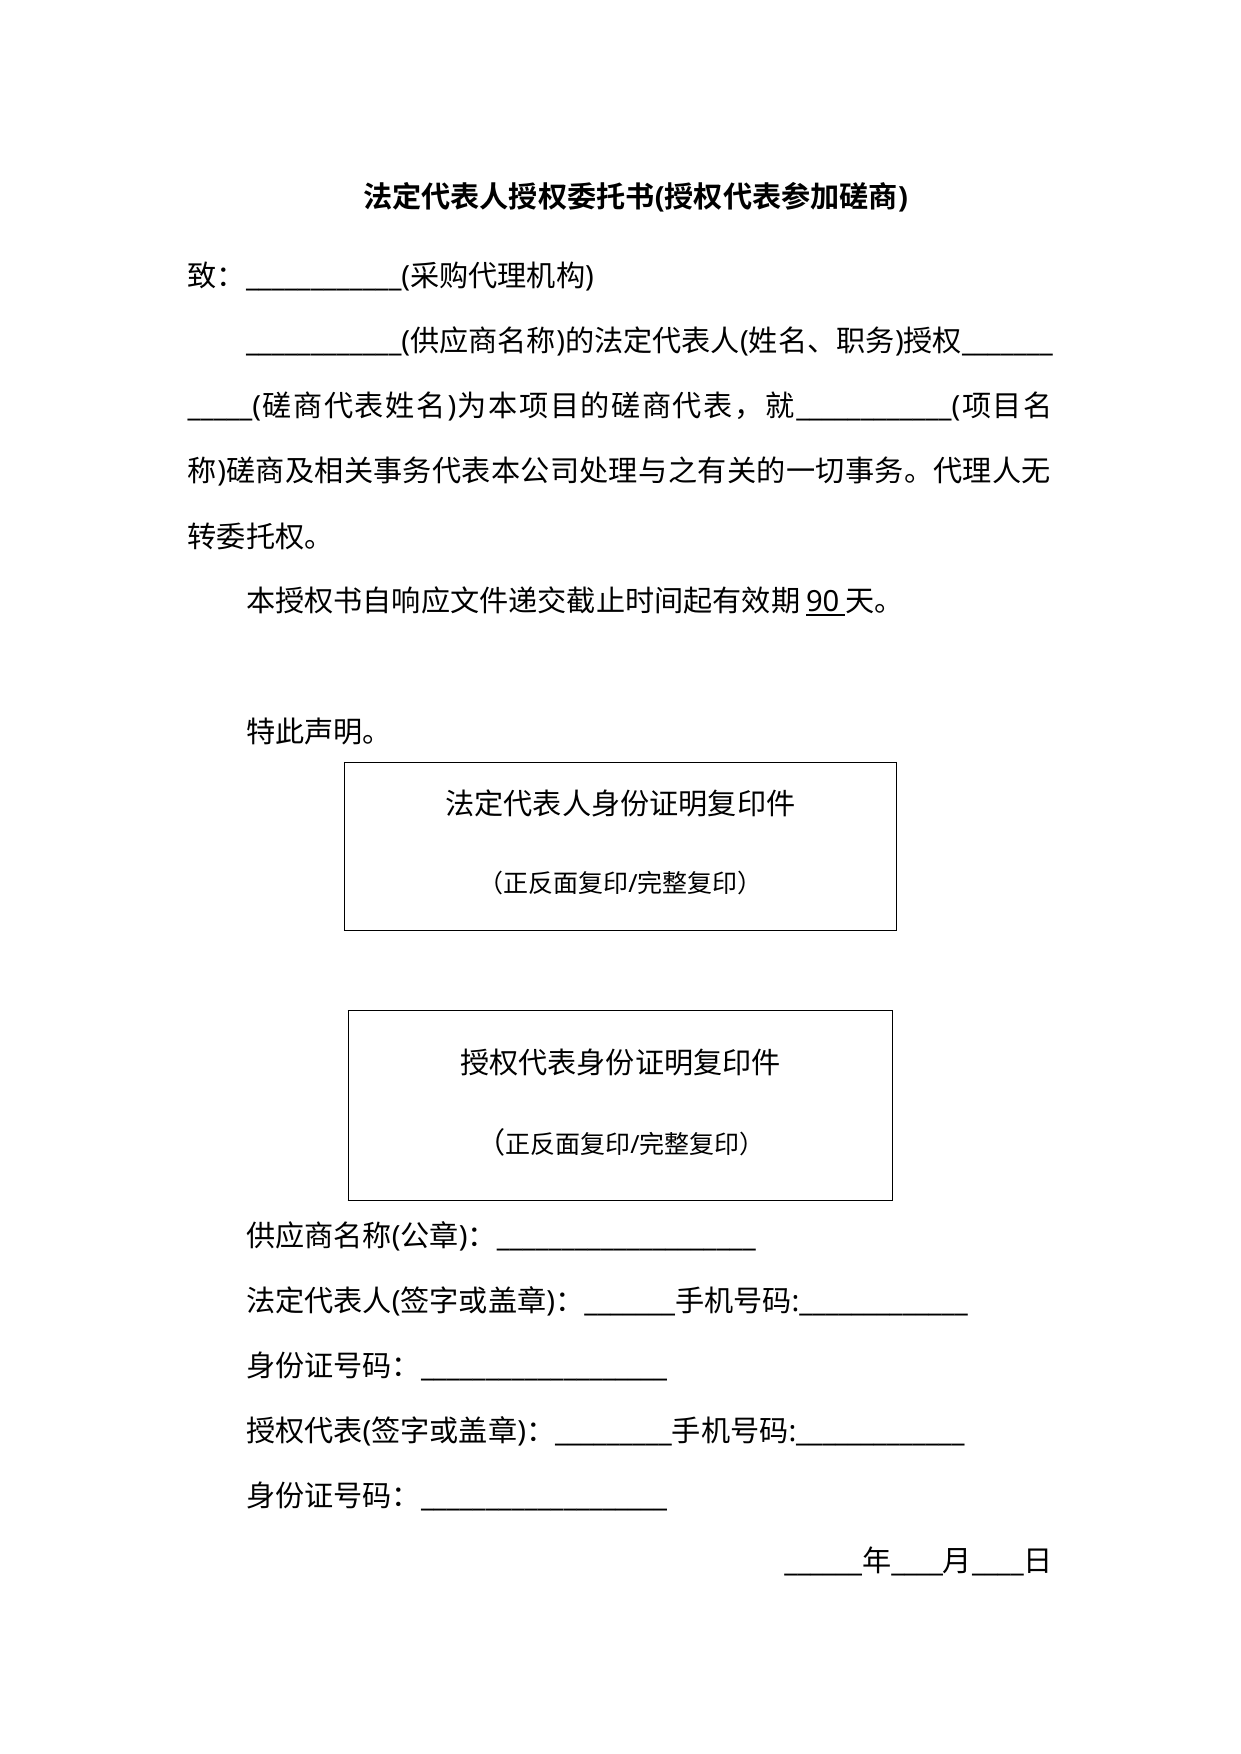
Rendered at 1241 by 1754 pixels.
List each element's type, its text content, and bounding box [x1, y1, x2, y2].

text 本授权书自响应文件递交截止时间起有效期90天。 [187, 567, 1053, 632]
text 授权代表(签字或盖章)：_________手机号码:_____________ [187, 1396, 1053, 1461]
table_header 法定代表人身份证明复印件 （正反面复印/完整复印） [345, 763, 896, 930]
text 供应商名称(公章)：____________________ [187, 1201, 1053, 1266]
text 法定代表人授权委托书(授权代表参加磋商) [187, 162, 1053, 227]
text 身份证号码：___________________ [187, 1331, 1053, 1396]
text ______年____月____日 [187, 1526, 1053, 1591]
table_header 授权代表身份证明复印件 （正反面复印/完整复印） [349, 1011, 892, 1200]
text 法定代表人(签字或盖章)：_______手机号码:_____________ [187, 1266, 1053, 1331]
text ____________(供应商名称)的法定代表人(姓名、职务)授权____________(磋商代表姓名)为本项目的磋商代表，就____________(项目名称)磋商及相关事务代表本公司处理与之有关的一切事务。代理人无转委托权。 [187, 307, 1053, 567]
text 致：____________(采购代理机构) [187, 242, 1053, 307]
text 身份证号码：___________________ [187, 1461, 1053, 1526]
text 特此声明。 [187, 697, 1053, 762]
